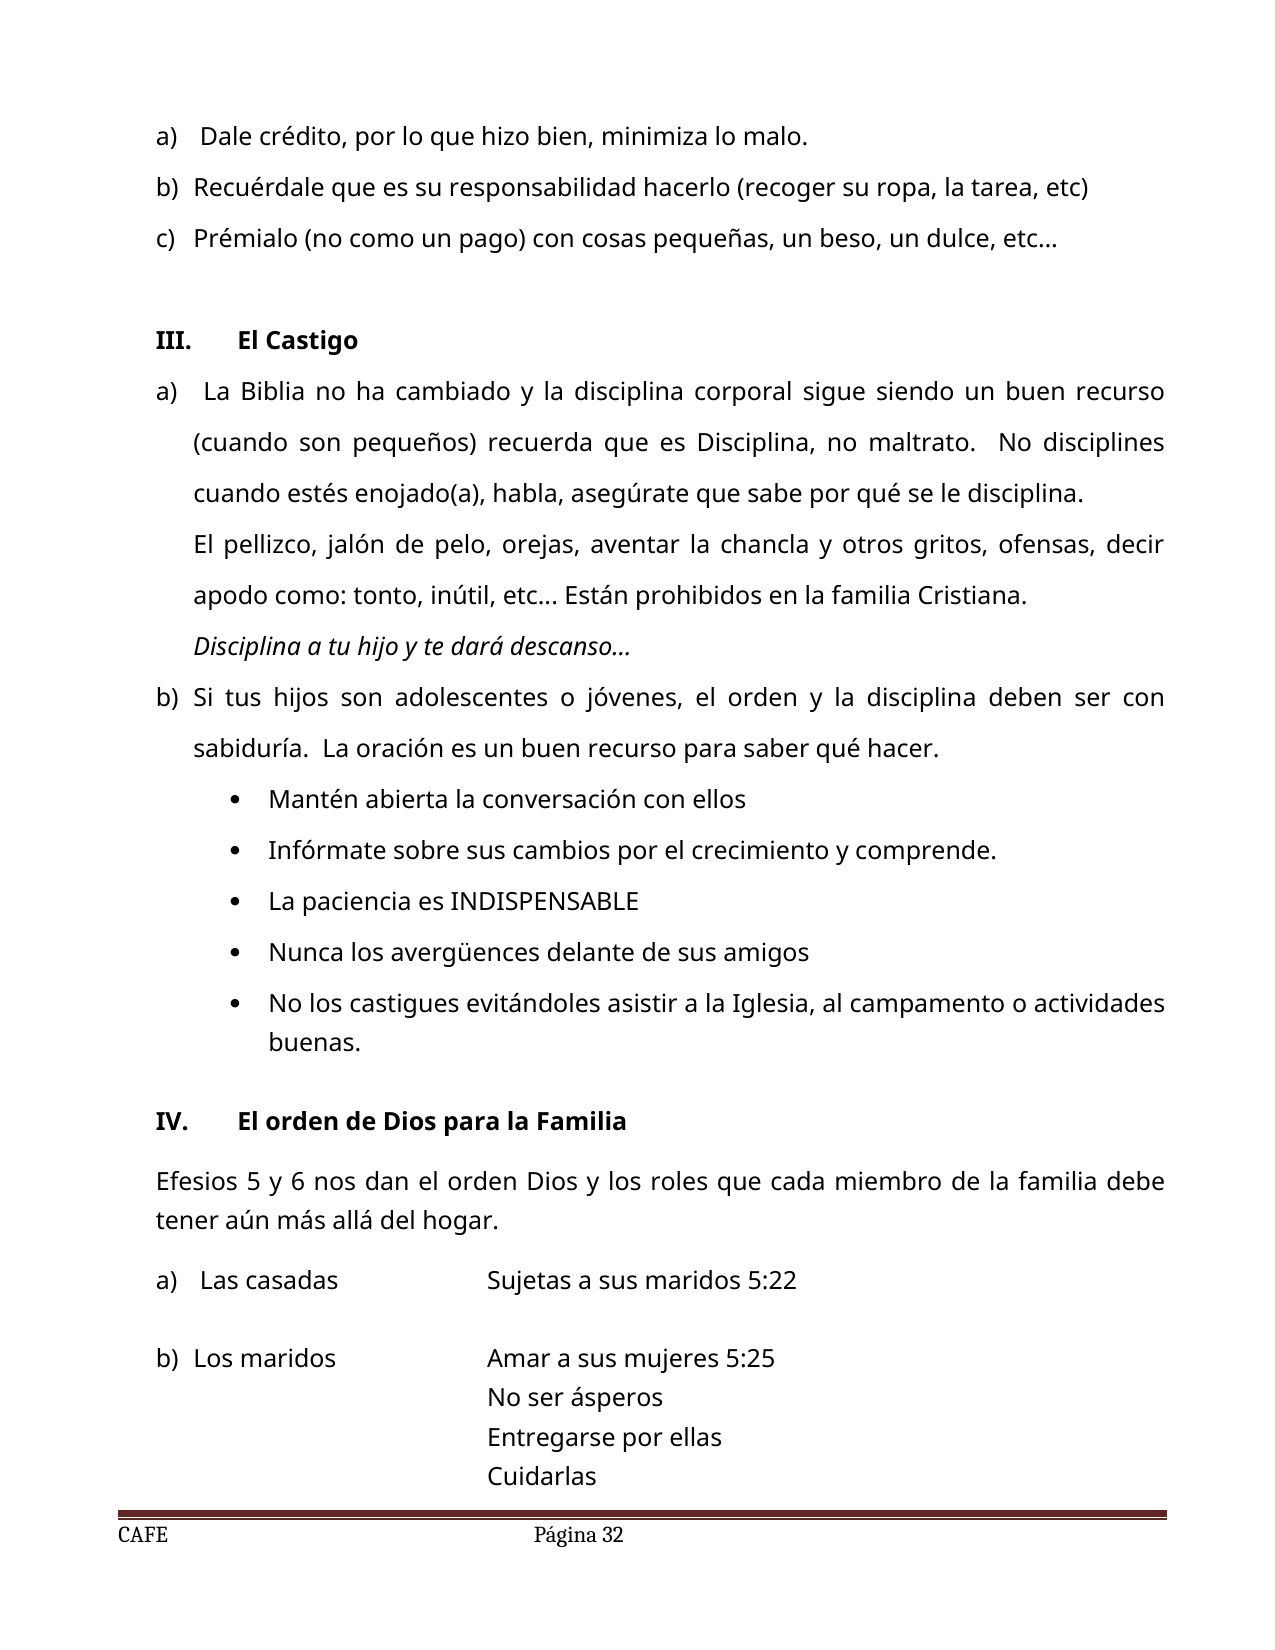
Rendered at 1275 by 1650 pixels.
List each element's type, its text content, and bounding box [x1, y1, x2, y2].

list Si tus hijos son adolescentes o jóvenes, el orden y la disciplina deben ser con sabiduría. La oración es un buen recurso para saber qué hacer. [156, 679, 1167, 765]
list Dale crédito, por lo que hizo bien, minimiza lo malo. [156, 118, 1167, 152]
text Entregarse por ellas [156, 1419, 1167, 1453]
list Disciplina a tu hijo y te dará descanso… [193, 628, 1167, 663]
list Los maridos Amar a sus mujeres 5:25 [156, 1341, 1167, 1375]
list Prémialo (no como un pago) con cosas pequeñas, un beso, un dulce, etc… [156, 220, 1167, 254]
list La paciencia es INDISPENSABLE [231, 884, 1167, 918]
list El Castigo [156, 322, 1167, 356]
text Efesios 5 y 6 nos dan el orden Dios y los roles que cada miembro de la familia debe tener aún más allá del hogar. [156, 1163, 1167, 1237]
list Nunca los avergüences delante de sus amigos [231, 935, 1167, 969]
list Recuérdale que es su responsabilidad hacerlo (recoger su ropa, la tarea, etc) [156, 169, 1167, 203]
list El orden de Dios para la Familia [156, 1103, 1167, 1137]
list No los castigues evitándoles asistir a la Iglesia, al campamento o actividades buenas. [231, 986, 1167, 1059]
text Cuidarlas [156, 1458, 1167, 1492]
list Infórmate sobre sus cambios por el crecimiento y comprende. [231, 833, 1167, 867]
list Las casadas Sujetas a sus maridos 5:22 [156, 1262, 1167, 1297]
list Mantén abierta la conversación con ellos [231, 782, 1167, 816]
text No ser ásperos [156, 1380, 1167, 1414]
list El pellizco, jalón de pelo, orejas, aventar la chancla y otros gritos, ofensas, decir apodo como: tonto, inútil, etc... Están prohibidos en la familia Cristiana. [193, 526, 1167, 612]
list La Biblia no ha cambiado y la disciplina corporal sigue siendo un buen recurso (cuando son pequeños) recuerda que es Disciplina, no maltrato. No disciplines cuando estés enojado(a), habla, asegúrate que sabe por qué se le disciplina. [156, 373, 1167, 509]
